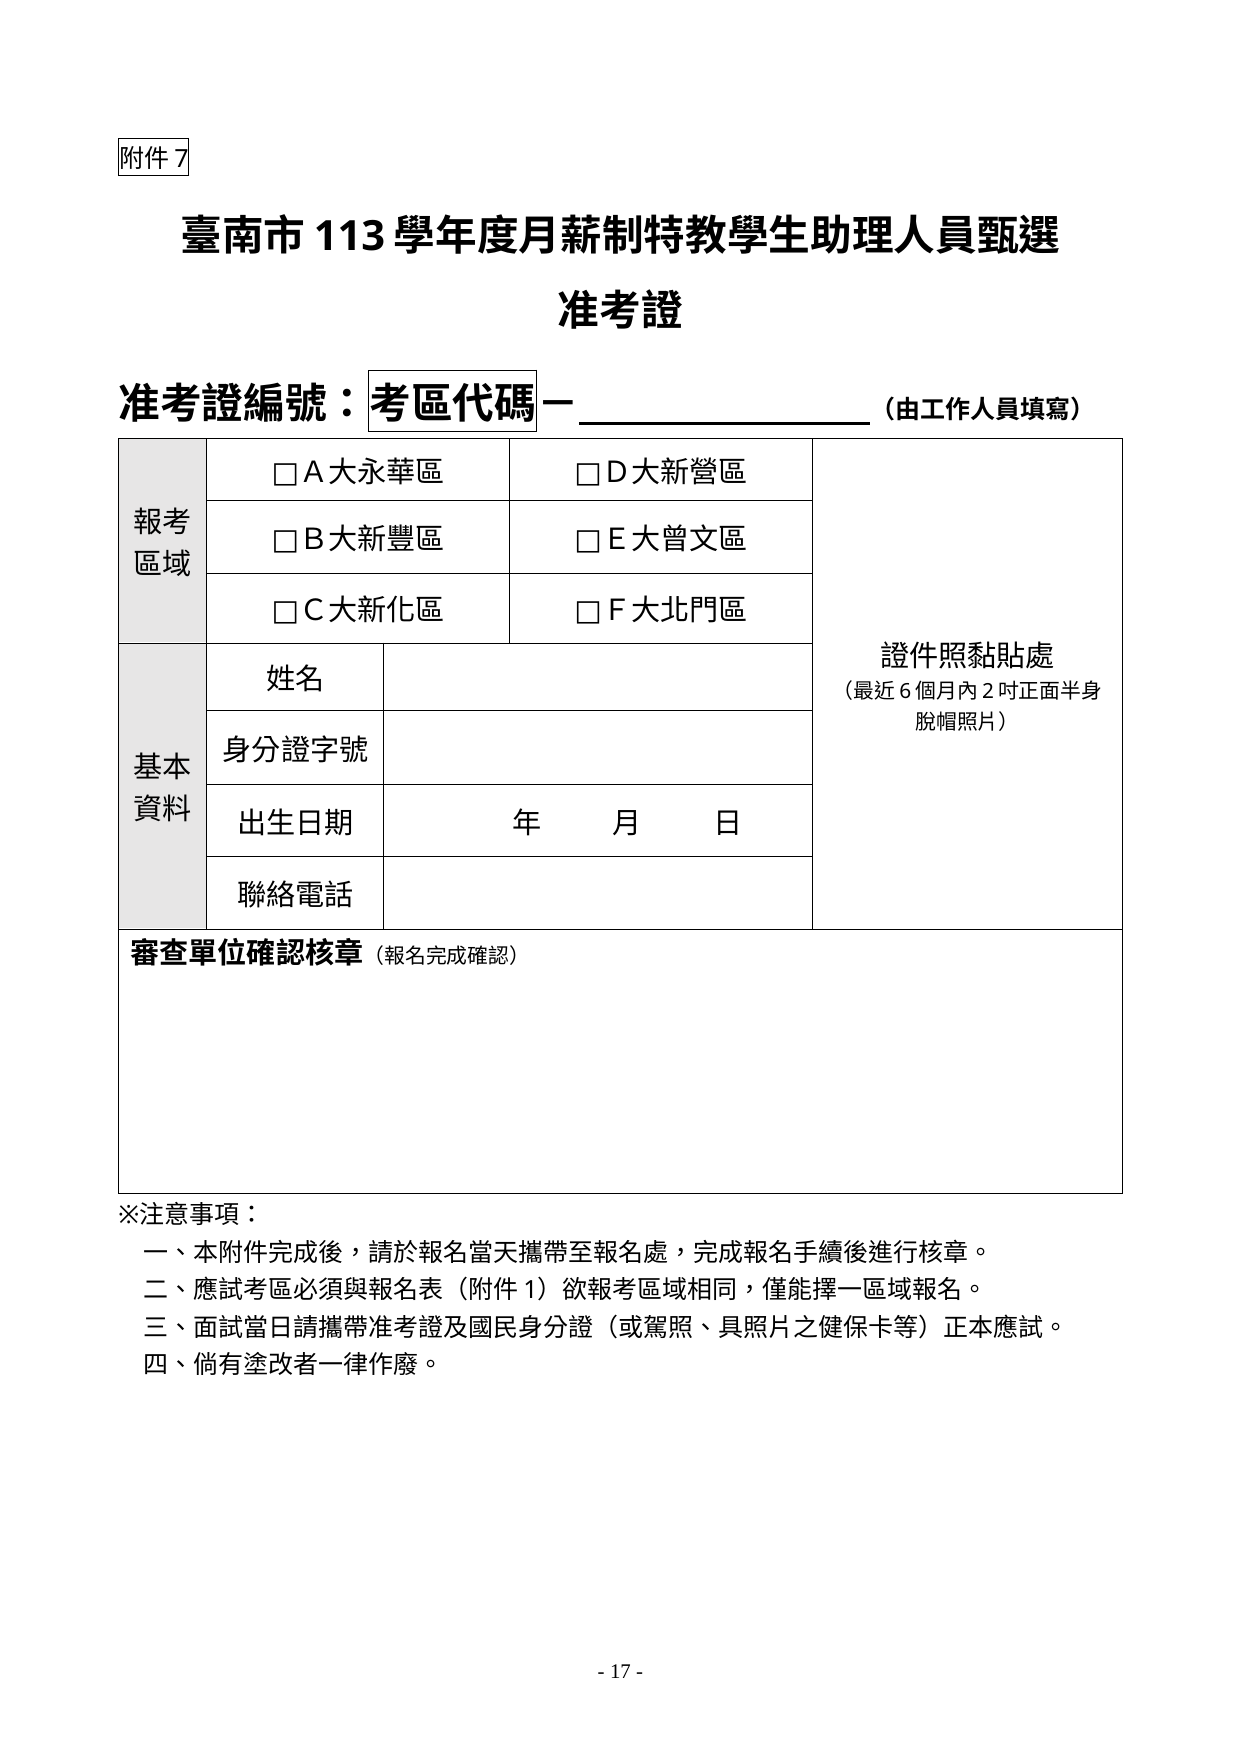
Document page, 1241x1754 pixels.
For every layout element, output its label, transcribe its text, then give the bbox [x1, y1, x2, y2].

table_cell □Ｃ大新化區 [207, 574, 509, 642]
text 附件7 [118, 119, 1122, 194]
text 一、本附件完成後，請於報名當天攜帶至報名處，完成報名手續後進行核章。 [118, 1232, 1122, 1269]
text ※注意事項： [118, 1194, 1122, 1232]
table_cell □Ｅ大曾文區 [510, 501, 812, 573]
text 二、應試考區必須與報名表（附件1）欲報考區域相同，僅能擇一區域報名。 [118, 1269, 1122, 1307]
table_cell 出生日期 [207, 785, 383, 856]
table_header 報考 區域 [119, 439, 206, 642]
table_header □Ｄ大新營區 [510, 439, 812, 500]
table_cell 聯絡電話 [207, 857, 383, 928]
table_cell □Ｆ大北門區 [510, 574, 812, 642]
table_cell 身分證字號 [207, 711, 383, 783]
table_cell [384, 711, 812, 783]
text 准考證編號：考區代碼－ （由工作人員填寫） [118, 363, 1122, 438]
table_cell 年 月 日 [384, 785, 812, 856]
table_cell 審查單位確認核章（報名完成確認） [119, 930, 1122, 1193]
table_cell 姓名 [207, 644, 383, 710]
table_cell [384, 857, 812, 928]
table_header 證件照黏貼處 （最近6個月內2吋正面半身脫帽照片） [813, 439, 1122, 928]
table_cell □Ｂ大新豐區 [207, 501, 509, 573]
text 臺南市113學年度月薪制特教學生助理人員甄選 [118, 194, 1122, 269]
table_cell [384, 644, 812, 710]
table_cell 基本 資料 [119, 644, 206, 928]
text 四、倘有塗改者一律作廢。 [118, 1344, 1122, 1382]
text 三、面試當日請攜帶准考證及國民身分證（或駕照、具照片之健保卡等）正本應試。 [118, 1307, 1122, 1344]
text 准考證 [118, 269, 1122, 344]
table_header □Ａ大永華區 [207, 439, 509, 500]
